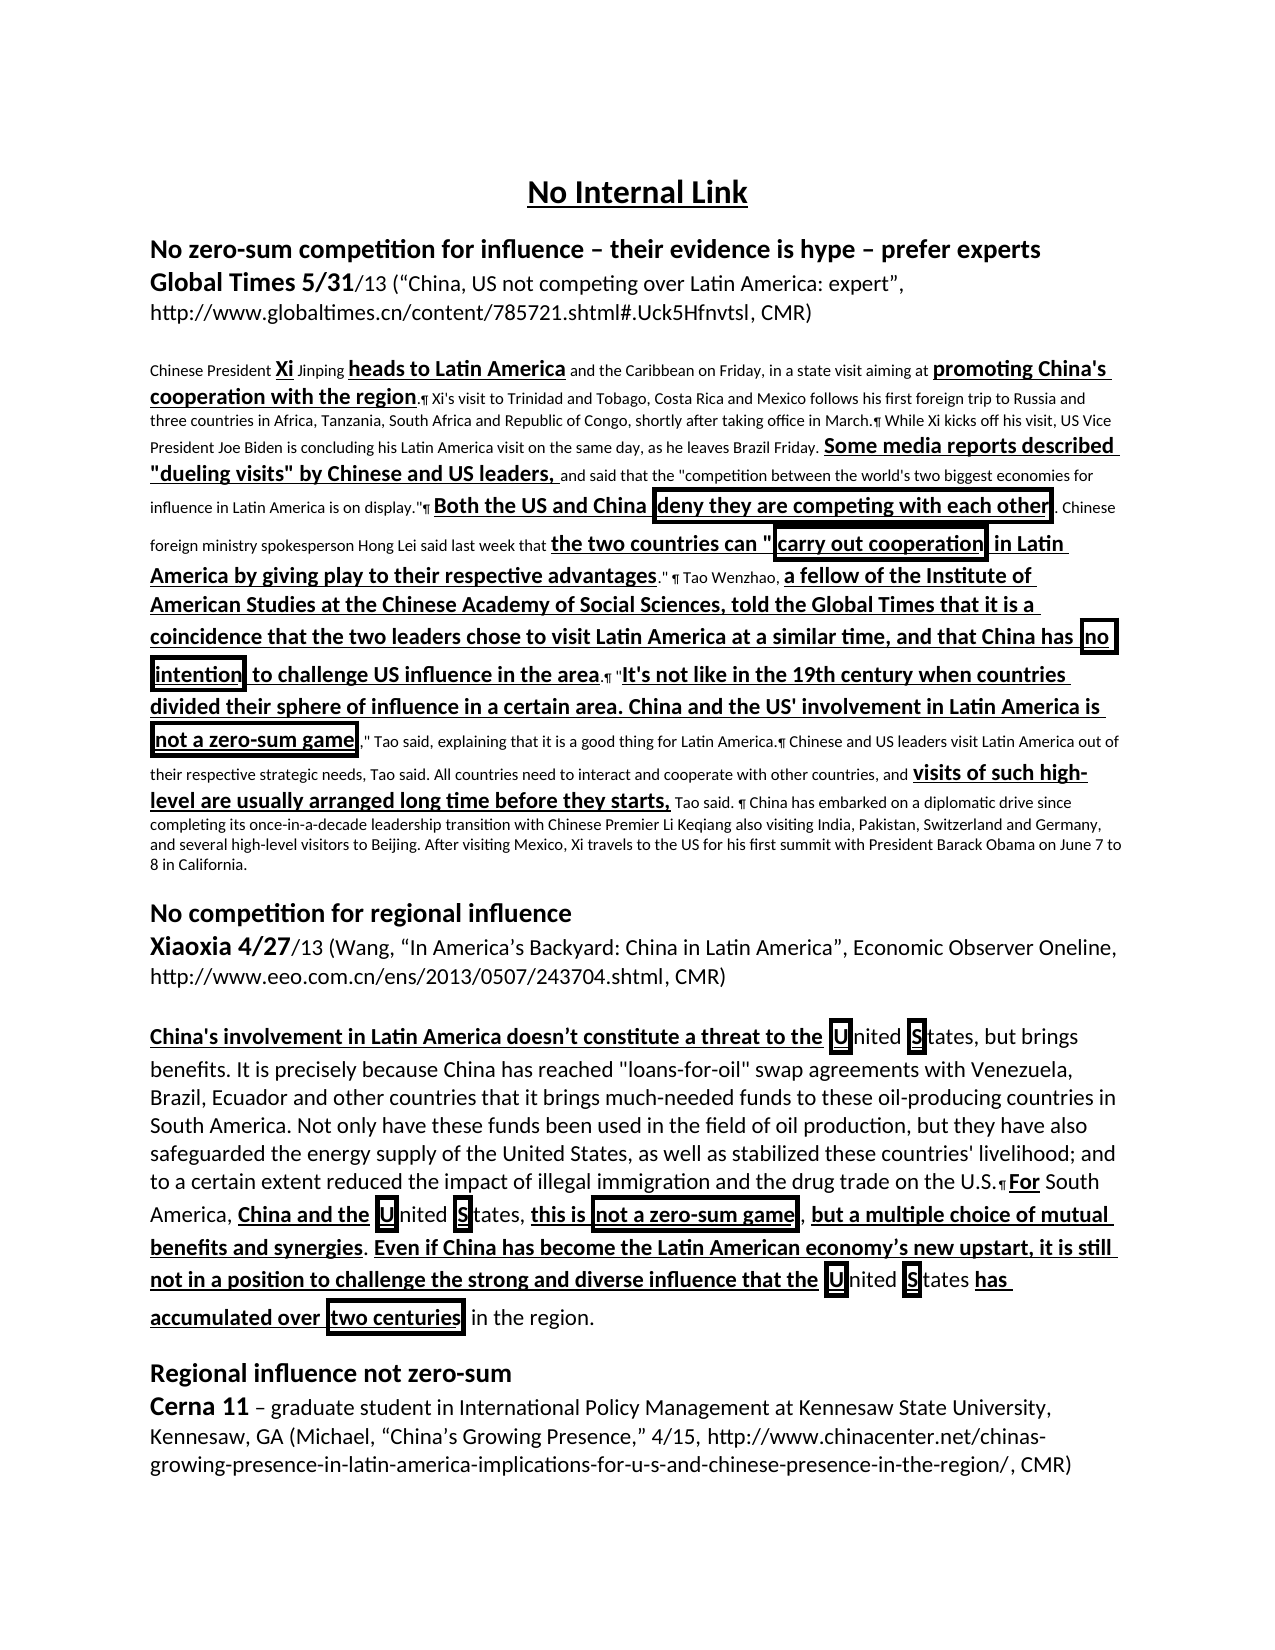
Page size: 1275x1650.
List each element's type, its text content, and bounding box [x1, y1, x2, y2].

text Global Times 5/31/13 (“China, US not competing over Latin America: expert”, http://www.globaltimes.cn/content/785721.shtml#.Uck5Hfnvtsl, CMR) [150, 265, 1125, 326]
text Chinese President Xi Jinping heads to Latin America and the Caribbean on Friday, in a state visit aiming at promoting China's cooperation with the region.¶ Xi's visit to Trinidad and Tobago, Costa Rica and Mexico follows his first foreign trip to Russia and three countries in Africa, Tanzania, South Africa and Republic of Congo, shortly after taking office in March.¶ While Xi kicks off his visit, US Vice President Joe Biden is concluding his Latin America visit on the same day, as he leaves Brazil Friday. Some media reports described "dueling visits" by Chinese and US leaders, and said that the "competition between the world's two biggest economies for influence in Latin America is on display."¶ Both the US and China deny they are competing with each other. Chinese foreign ministry spokesperson Hong Lei said last week that the two countries can "carry out cooperation in Latin America by giving play to their respective advantages." ¶ Tao Wenzhao, a fellow of the Institute of American Studies at the Chinese Academy of Social Sciences, told the Global Times that it is a coincidence that the two leaders chose to visit Latin America at a similar time, and that China has no intention to challenge US influence in the area.¶ "It's not like in the 19th century when countries divided their sphere of influence in a certain area. China and the US' involvement in Latin America is not a zero-sum game," Tao said, explaining that it is a good thing for Latin America.¶ Chinese and US leaders visit Latin America out of their respective strategic needs, Tao said. All countries need to interact and cooperate with other countries, and visits of such high-level are usually arranged long time before they starts, Tao said. ¶ China has embarked on a diplomatic drive since completing its once-in-a-decade leadership transition with Chinese Premier Li Keqiang also visiting India, Pakistan, Switzerland and Germany, and several high-level visitors to Beijing. After visiting Mexico, Xi travels to the US for his first summit with President Barack Obama on June 7 to 8 in California. [150, 354, 1125, 875]
text Xiaoxia 4/27/13 (Wang, “In America’s Backyard: China in Latin America”, Economic Observer Oneline, http://www.eeo.com.cn/ens/2013/0507/243704.shtml, CMR) [150, 929, 1125, 990]
subtitle Regional influence not zero-sum [150, 1356, 1125, 1389]
subtitle No Internal Link [150, 171, 1125, 212]
subtitle No competition for regional influence [150, 896, 1125, 929]
text Cerna 11 – graduate student in International Policy Management at Kennesaw State University, Kennesaw, GA (Michael, “China’s Growing Presence,” 4/15, http://www.chinacenter.net/chinas-growing-presence-in-latin-america-implications-for-u-s-and-chinese-presence-in-the-region/, CMR) [150, 1389, 1125, 1478]
text China's involvement in Latin America doesn’t constitute a threat to the United States, but brings benefits. It is precisely because China has reached "loans-for-oil" swap agreements with Venezuela, Brazil, Ecuador and other countries that it brings much-needed funds to these oil-producing countries in South America. Not only have these funds been used in the field of oil production, but they have also safeguarded the energy supply of the United States, as well as stabilized these countries' livelihood; and to a certain extent reduced the impact of illegal immigration and the drug trade on the U.S.¶ For South America, China and the United States, this is not a zero-sum game, but a multiple choice of mutual benefits and synergies. Even if China has become the Latin American economy’s new upstart, it is still not in a position to challenge the strong and diverse influence that the United States has accumulated over two centuries in the region. [150, 1018, 1125, 1336]
subtitle No zero-sum competition for influence – their evidence is hype – prefer experts [150, 232, 1125, 265]
